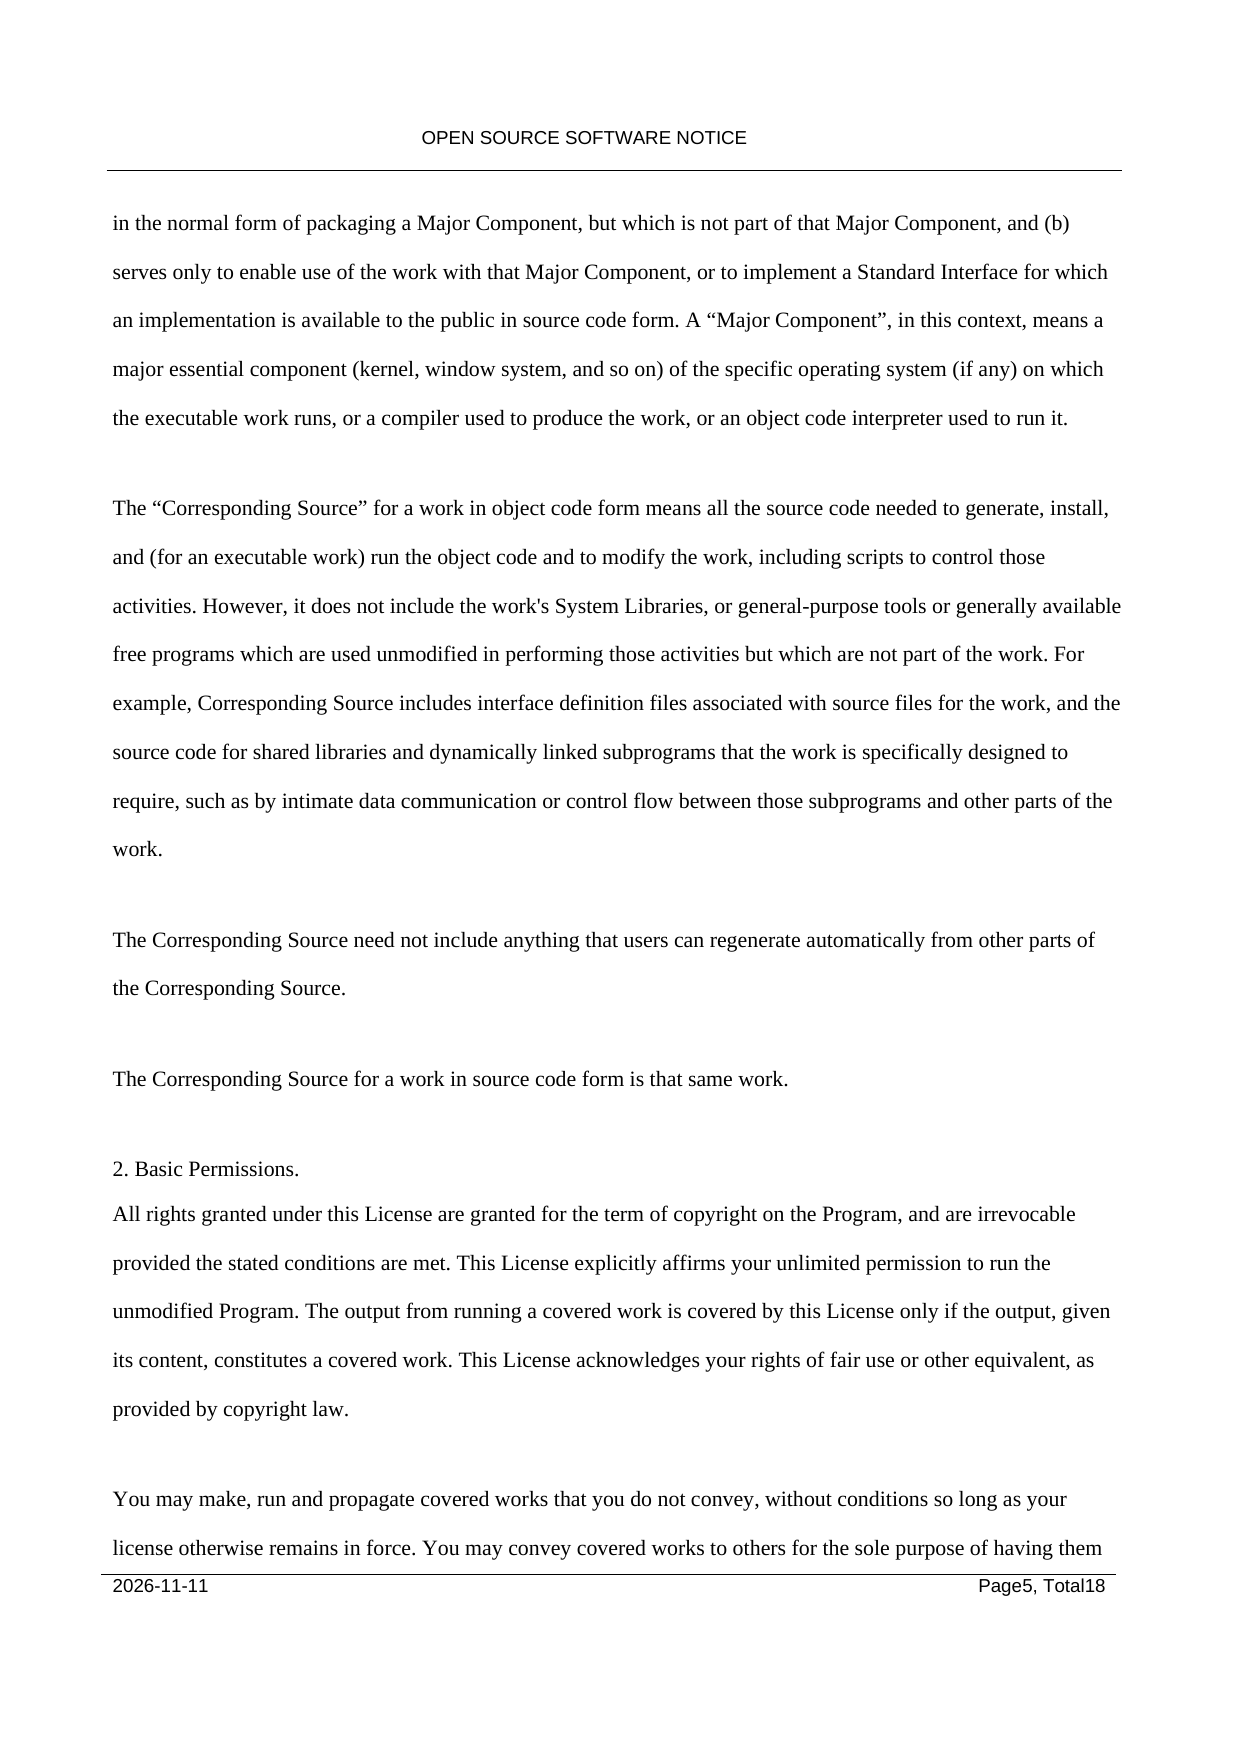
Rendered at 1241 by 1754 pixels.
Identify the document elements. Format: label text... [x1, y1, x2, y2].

text The Corresponding Source need not include anything that users can regenerate automatically from other parts of the Corresponding Source. [112, 923, 1128, 1004]
text All rights granted under this License are granted for the term of copyright on the Program, and are irrevocable provided the stated conditions are met. This License explicitly affirms your unlimited permission to run the unmodified Program. The output from running a covered work is covered by this License only if the output, given its content, constitutes a covered work. This License acknowledges your rights of fair use or other equivalent, as provided by copyright law. [112, 1197, 1128, 1425]
text The “Corresponding Source” for a work in object code form means all the source code needed to generate, install, and (for an executable work) run the object code and to modify the work, including scripts to control those activities. However, it does not include the work's System Libraries, or general-purpose tools or generally available free programs which are used unmodified in performing those activities but which are not part of the work. For example, Corresponding Source includes interface definition files associated with source files for the work, and the source code for shared libraries and dynamically linked subprograms that the work is specifically designed to require, such as by intimate data communication or control flow between those subprograms and other parts of the work. [112, 492, 1128, 865]
text 2. Basic Permissions. [112, 1152, 1128, 1185]
text The Corresponding Source for a work in source code form is that same work. [112, 1062, 1128, 1094]
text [112, 206, 1128, 434]
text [112, 1482, 1128, 1564]
